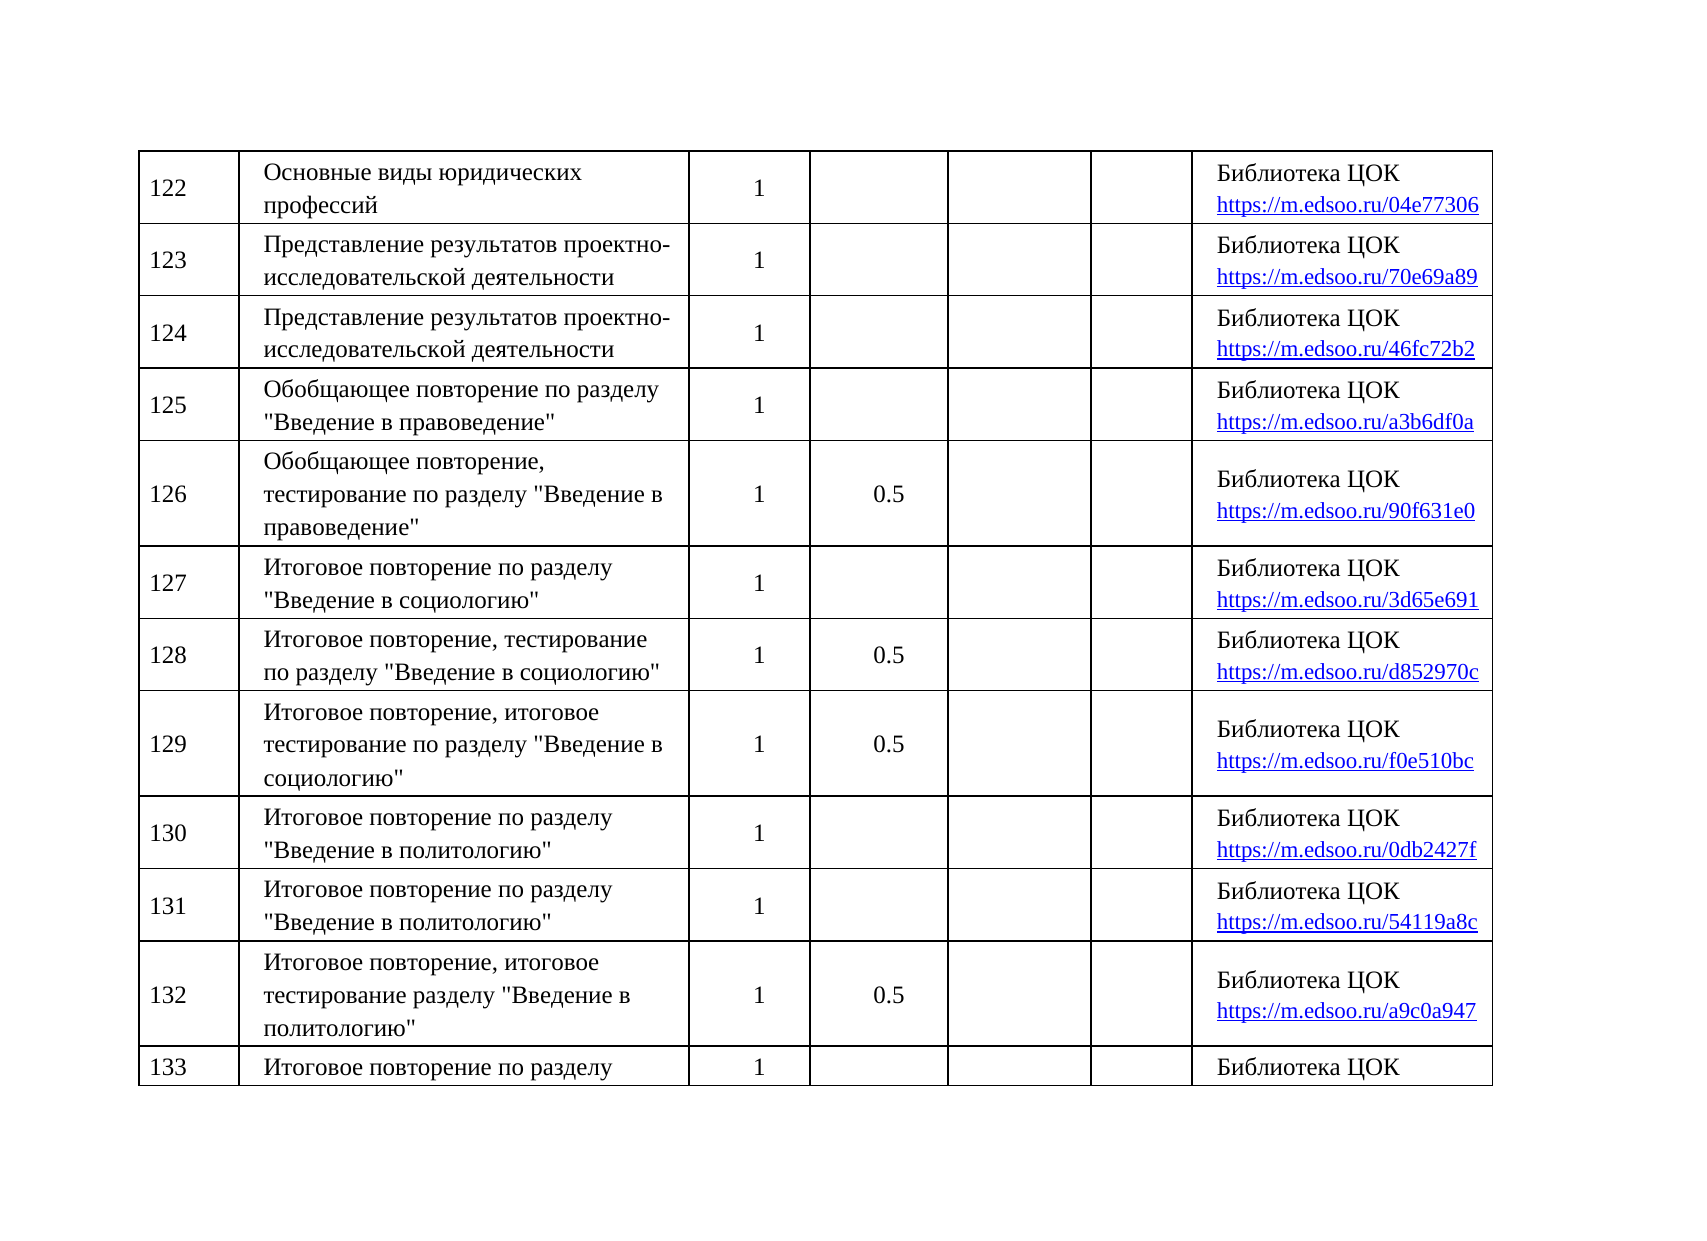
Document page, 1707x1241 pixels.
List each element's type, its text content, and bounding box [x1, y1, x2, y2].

table_cell [811, 1047, 947, 1085]
table_cell [811, 797, 947, 868]
table_cell [1092, 369, 1191, 439]
table_cell Итоговое повторение, итоговое тестирование по разделу "Введение в социологию" [240, 691, 688, 795]
table_cell 1 [690, 296, 809, 367]
table_cell [1092, 869, 1191, 940]
table_cell 127 [140, 547, 238, 617]
table_cell [949, 619, 1090, 690]
table_cell [949, 224, 1090, 295]
table_cell 129 [140, 691, 238, 795]
table_cell [1092, 619, 1191, 690]
table_cell 128 [140, 619, 238, 690]
table_cell 1 [690, 869, 809, 940]
table_cell 1 [690, 152, 809, 222]
table_cell Итоговое повторение, итоговое тестирование разделу "Введение в политологию" [240, 942, 688, 1045]
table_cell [240, 1047, 688, 1085]
table_cell Библиотека ЦОК https://m.edsoo.ru/a9c0a947 [1193, 942, 1492, 1045]
table_cell Представление результатов проектно-исследовательской деятельности [240, 296, 688, 367]
table_cell [1092, 224, 1191, 295]
table_cell Библиотека ЦОК https://m.edsoo.ru/a3b6df0a [1193, 369, 1492, 439]
table_cell 1 [690, 619, 809, 690]
table_cell 1 [690, 942, 809, 1045]
table_cell [949, 1047, 1090, 1085]
table_cell [1092, 691, 1191, 795]
table_cell [1092, 152, 1191, 222]
table_cell [811, 547, 947, 617]
table_cell [1092, 547, 1191, 617]
table_cell Итоговое повторение по разделу "Введение в социологию" [240, 547, 688, 617]
table_cell 1 [690, 797, 809, 868]
table_cell [949, 296, 1090, 367]
table_cell [1092, 1047, 1191, 1085]
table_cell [1193, 1047, 1492, 1085]
table_cell 122 [140, 152, 238, 222]
table_cell Итоговое повторение по разделу "Введение в политологию" [240, 797, 688, 868]
table_cell 0.5 [811, 942, 947, 1045]
table_cell 132 [140, 942, 238, 1045]
table_cell [1092, 441, 1191, 545]
table_cell [1092, 797, 1191, 868]
table_cell Основные виды юридических профессий [240, 152, 688, 222]
table_cell Итоговое повторение, тестирование по разделу "Введение в социологию" [240, 619, 688, 690]
table_cell [811, 869, 947, 940]
table_cell 126 [140, 441, 238, 545]
table_cell [949, 869, 1090, 940]
table_cell [1092, 942, 1191, 1045]
table_cell 1 [690, 547, 809, 617]
table_cell 125 [140, 369, 238, 439]
table_cell 131 [140, 869, 238, 940]
table_cell Библиотека ЦОК https://m.edsoo.ru/90f631e0 [1193, 441, 1492, 545]
table_cell 1 [690, 441, 809, 545]
table_cell Библиотека ЦОК https://m.edsoo.ru/f0e510bc [1193, 691, 1492, 795]
table_cell 0.5 [811, 619, 947, 690]
table_cell 1 [690, 691, 809, 795]
table_cell [811, 369, 947, 439]
table_cell [811, 296, 947, 367]
table_cell 1 [690, 224, 809, 295]
table_cell [949, 152, 1090, 222]
table_cell Библиотека ЦОК https://m.edsoo.ru/70e69a89 [1193, 224, 1492, 295]
table_cell Итоговое повторение по разделу "Введение в политологию" [240, 869, 688, 940]
table_cell [811, 224, 947, 295]
table_cell [949, 942, 1090, 1045]
table_cell Представление результатов проектно-исследовательской деятельности [240, 224, 688, 295]
table_cell Библиотека ЦОК https://m.edsoo.ru/3d65e691 [1193, 547, 1492, 617]
table_cell Обобщающее повторение по разделу "Введение в правоведение" [240, 369, 688, 439]
table_cell [949, 547, 1090, 617]
table_cell Библиотека ЦОК https://m.edsoo.ru/04e77306 [1193, 152, 1492, 222]
table_cell 123 [140, 224, 238, 295]
table_cell 0.5 [811, 441, 947, 545]
table_cell Библиотека ЦОК https://m.edsoo.ru/46fc72b2 [1193, 296, 1492, 367]
table_cell 130 [140, 797, 238, 868]
table_cell Библиотека ЦОК https://m.edsoo.ru/d852970c [1193, 619, 1492, 690]
table_cell 124 [140, 296, 238, 367]
table_cell [949, 369, 1090, 439]
table_cell [811, 152, 947, 222]
table_cell 133 [140, 1047, 238, 1085]
table_cell Библиотека ЦОК https://m.edsoo.ru/54119a8c [1193, 869, 1492, 940]
table_cell 0.5 [811, 691, 947, 795]
table_cell 1 [690, 369, 809, 439]
table_cell Обобщающее повторение, тестирование по разделу "Введение в правоведение" [240, 441, 688, 545]
table_cell [949, 691, 1090, 795]
table_cell Библиотека ЦОК https://m.edsoo.ru/0db2427f [1193, 797, 1492, 868]
table_cell [1092, 296, 1191, 367]
table_cell 1 [690, 1047, 809, 1085]
table_cell [949, 441, 1090, 545]
table_cell [949, 797, 1090, 868]
